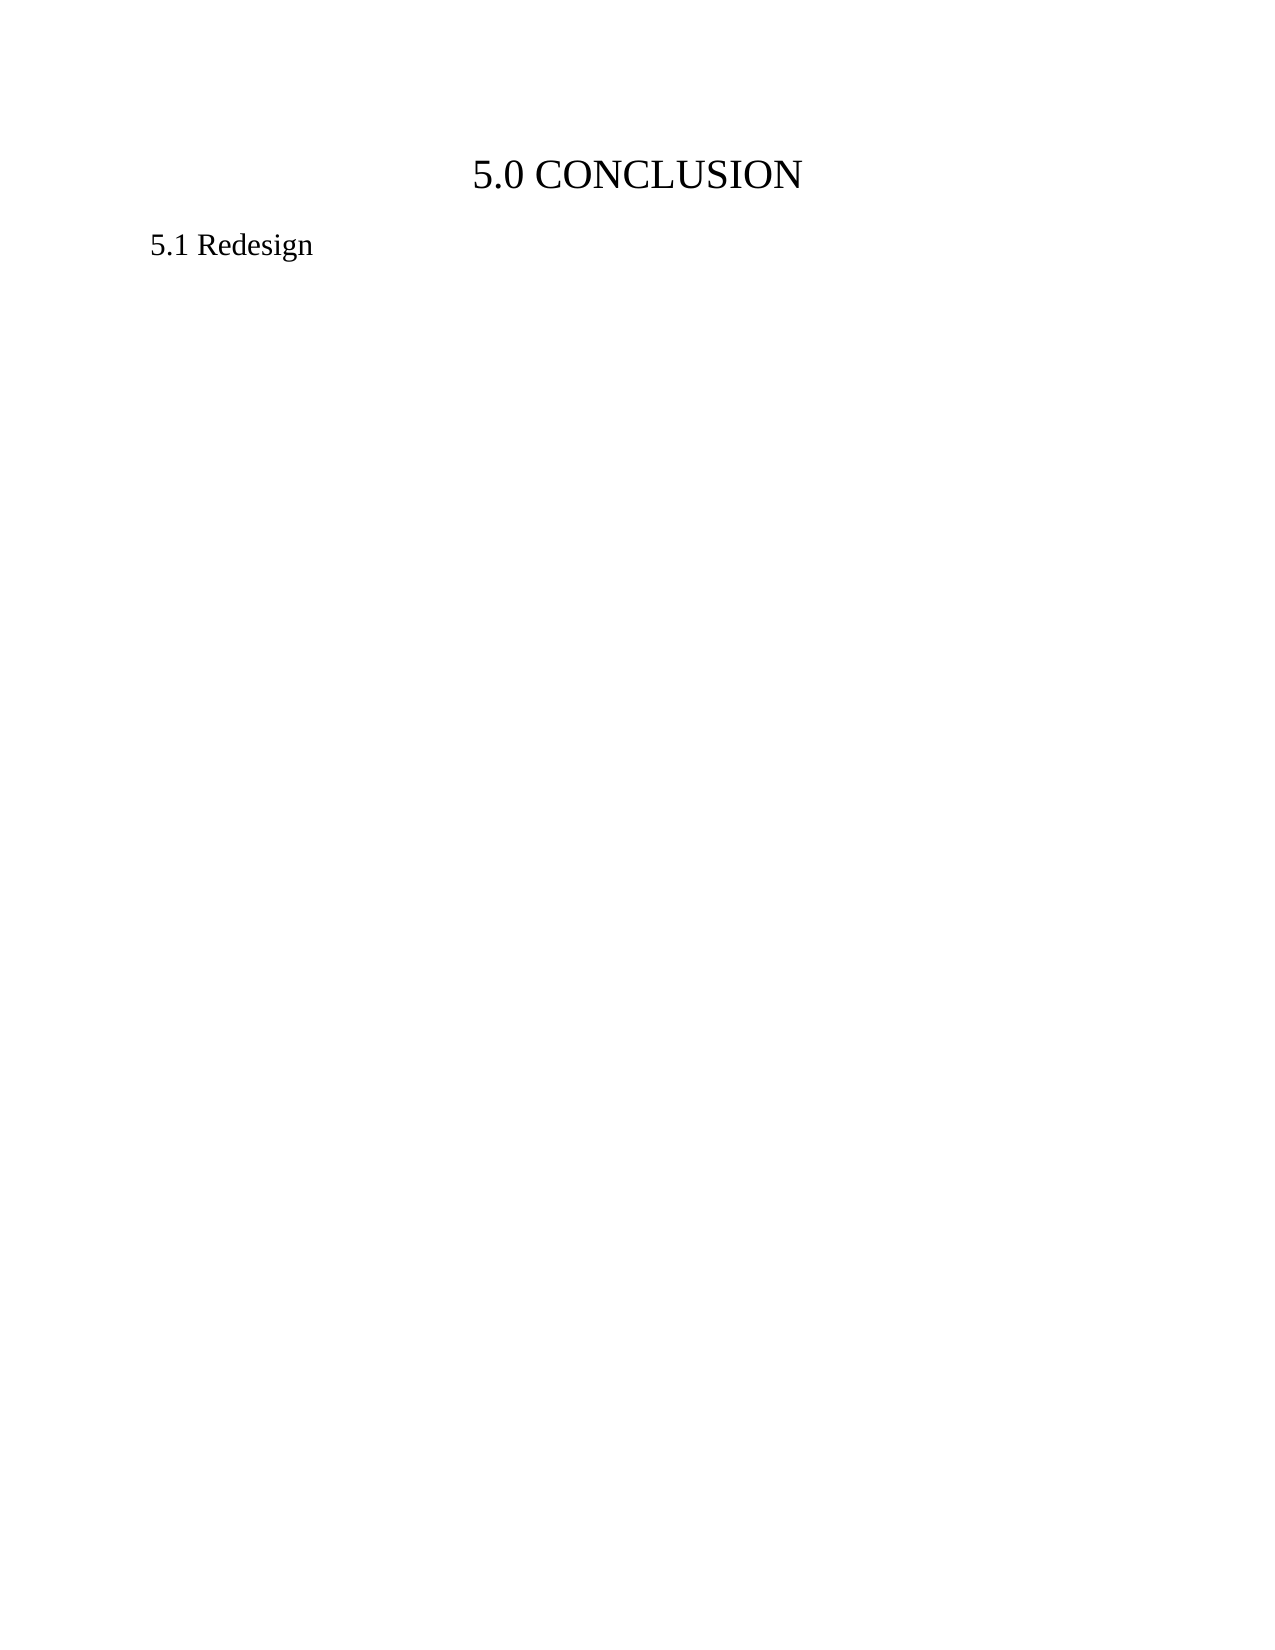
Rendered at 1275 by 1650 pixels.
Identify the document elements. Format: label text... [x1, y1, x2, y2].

text 5.1 Redesign [150, 226, 1125, 262]
text 5.0 CONCLUSION [150, 150, 1125, 198]
